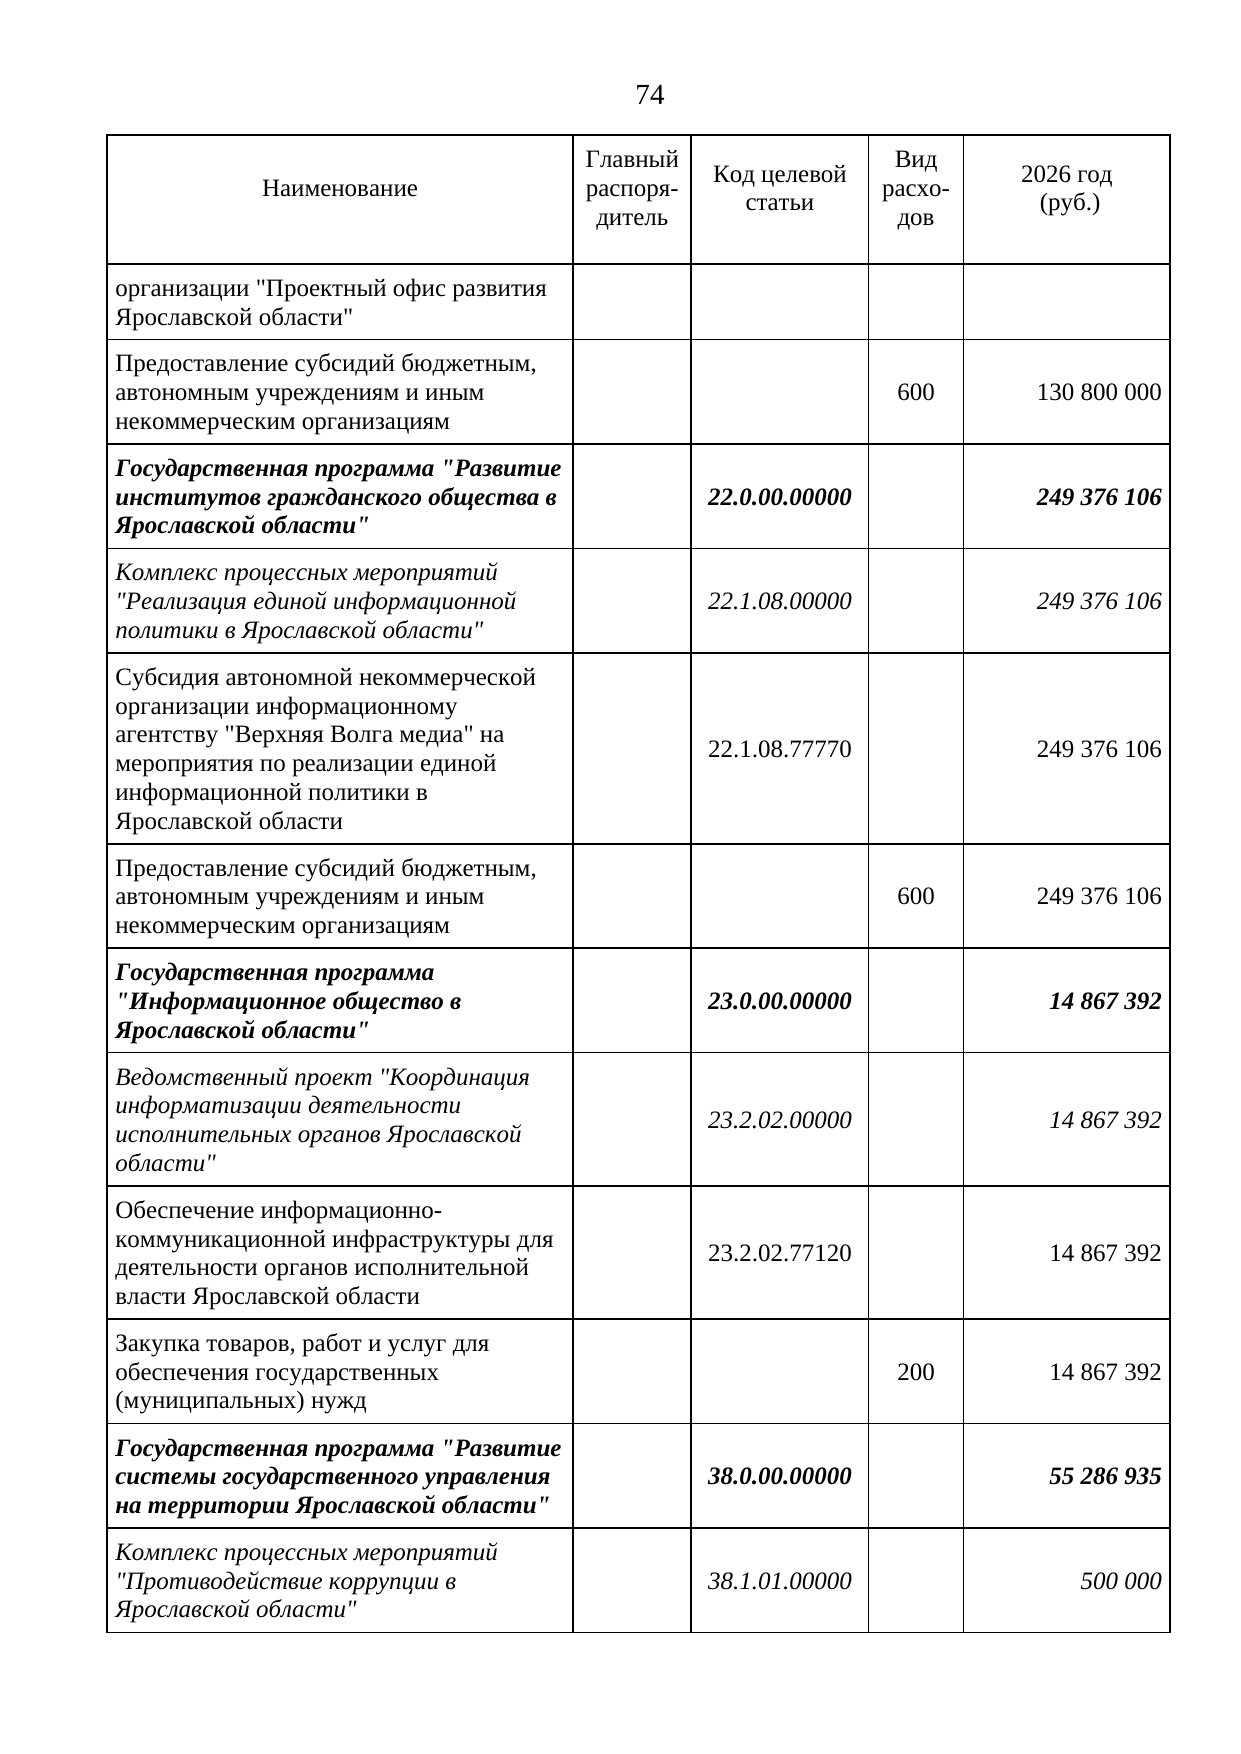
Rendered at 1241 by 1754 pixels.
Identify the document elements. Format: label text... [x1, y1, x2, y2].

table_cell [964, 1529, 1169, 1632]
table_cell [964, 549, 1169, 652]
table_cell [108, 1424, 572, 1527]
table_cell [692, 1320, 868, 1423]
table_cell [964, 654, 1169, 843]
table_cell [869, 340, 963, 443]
table_header Вид расхо- дов [869, 136, 963, 263]
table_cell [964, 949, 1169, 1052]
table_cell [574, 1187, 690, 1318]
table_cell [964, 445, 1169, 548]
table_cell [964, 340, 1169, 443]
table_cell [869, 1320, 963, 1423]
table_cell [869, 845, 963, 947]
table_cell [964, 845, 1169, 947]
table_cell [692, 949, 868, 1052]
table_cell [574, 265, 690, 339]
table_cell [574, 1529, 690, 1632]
table_header Главный распоря-дитель [574, 136, 690, 263]
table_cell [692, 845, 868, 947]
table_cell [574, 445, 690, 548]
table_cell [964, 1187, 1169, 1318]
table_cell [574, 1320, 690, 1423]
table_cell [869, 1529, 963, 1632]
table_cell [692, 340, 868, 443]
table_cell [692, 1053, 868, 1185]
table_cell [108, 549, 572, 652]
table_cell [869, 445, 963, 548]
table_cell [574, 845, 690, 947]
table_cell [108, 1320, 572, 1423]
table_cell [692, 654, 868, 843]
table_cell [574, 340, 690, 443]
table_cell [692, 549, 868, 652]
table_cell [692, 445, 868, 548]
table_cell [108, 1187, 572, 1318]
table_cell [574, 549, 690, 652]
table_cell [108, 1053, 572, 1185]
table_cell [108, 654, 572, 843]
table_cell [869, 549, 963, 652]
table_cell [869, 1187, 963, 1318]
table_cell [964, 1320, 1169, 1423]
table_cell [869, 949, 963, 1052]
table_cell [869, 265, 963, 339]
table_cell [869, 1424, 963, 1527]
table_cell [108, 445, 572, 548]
table_header Наименование [108, 136, 572, 263]
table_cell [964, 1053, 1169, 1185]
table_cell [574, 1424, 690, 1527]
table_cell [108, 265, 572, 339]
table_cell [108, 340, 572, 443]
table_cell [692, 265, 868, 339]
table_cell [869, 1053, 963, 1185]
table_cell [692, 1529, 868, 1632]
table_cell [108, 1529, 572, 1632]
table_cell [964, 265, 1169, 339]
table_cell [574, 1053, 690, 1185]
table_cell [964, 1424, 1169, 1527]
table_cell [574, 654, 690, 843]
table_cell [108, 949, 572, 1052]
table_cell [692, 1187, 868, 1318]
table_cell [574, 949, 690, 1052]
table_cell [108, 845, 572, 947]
table_header Код целевой статьи [692, 136, 868, 263]
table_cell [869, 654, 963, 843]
table_header 2026 год (руб.) [964, 136, 1169, 263]
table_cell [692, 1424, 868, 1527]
